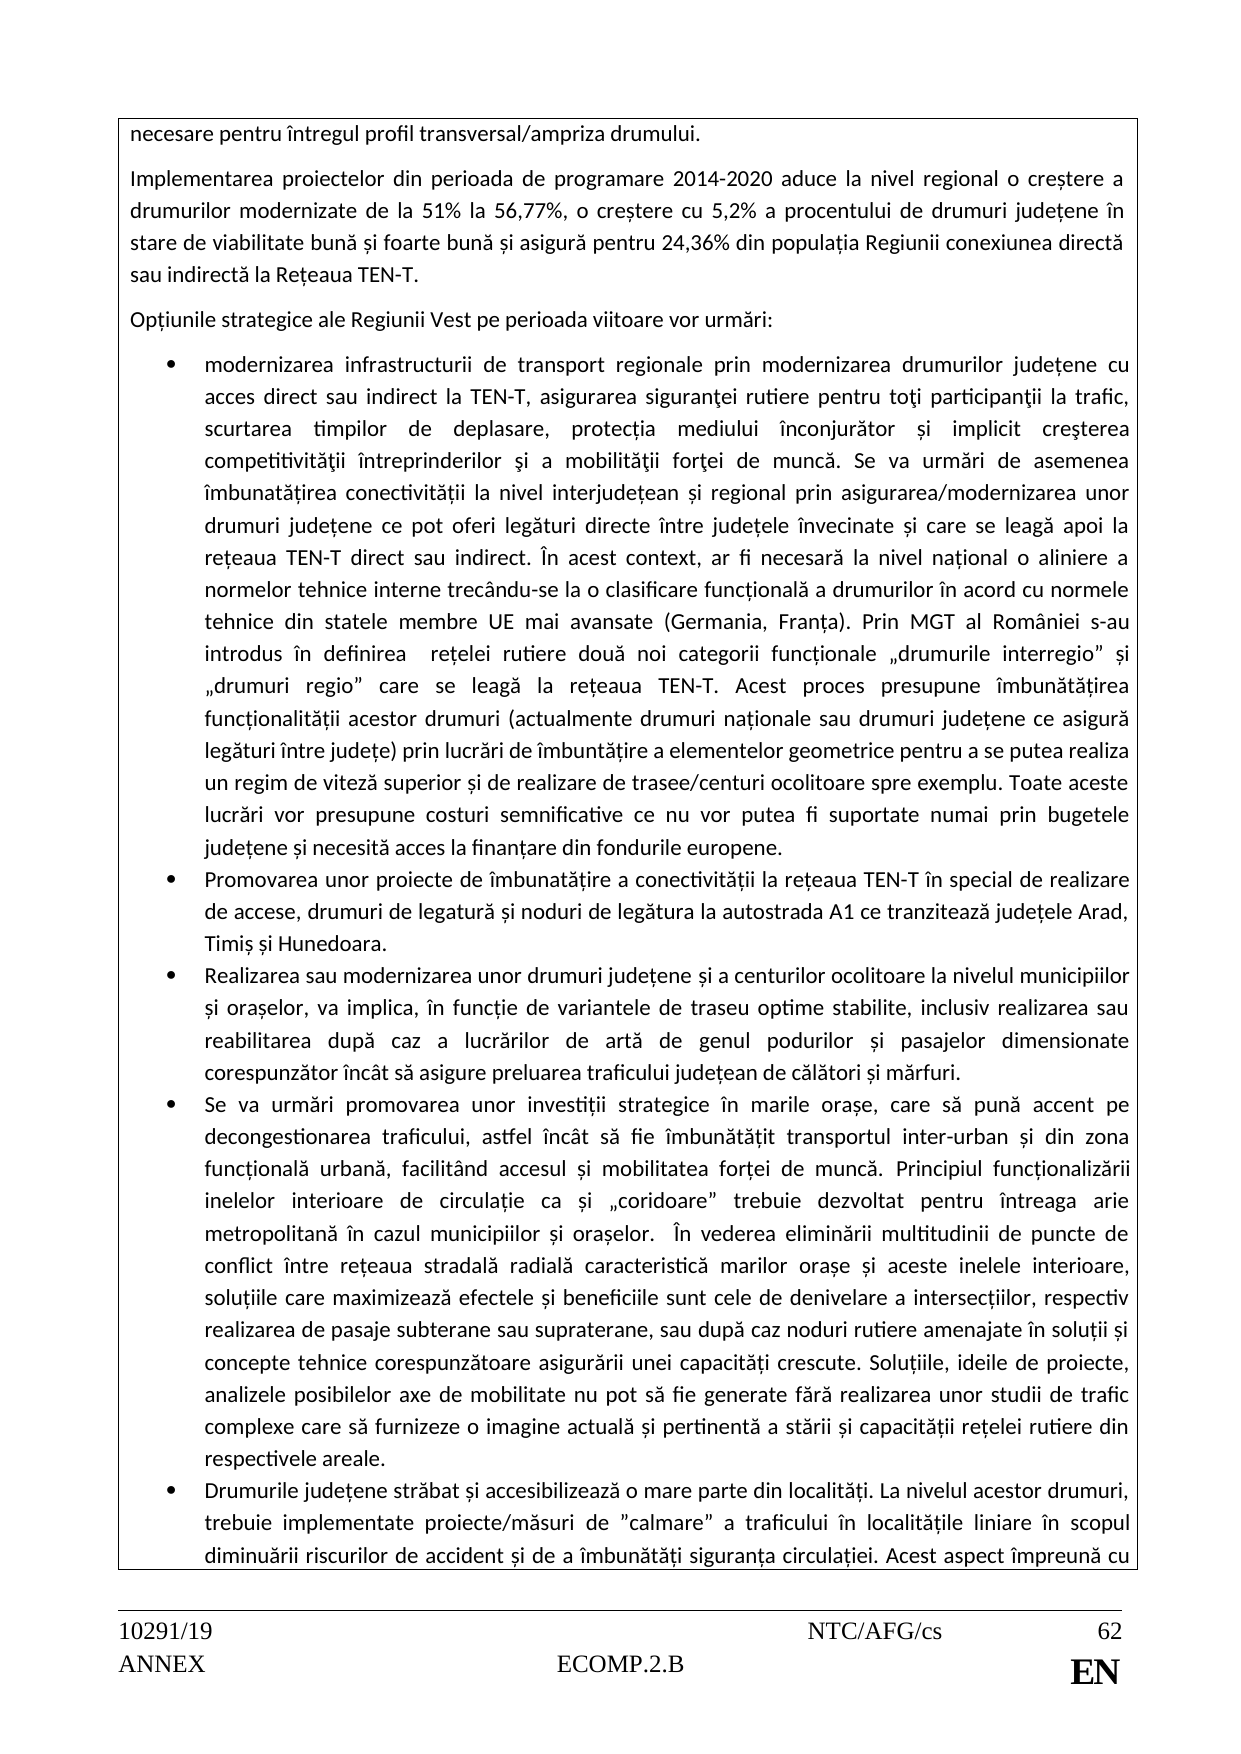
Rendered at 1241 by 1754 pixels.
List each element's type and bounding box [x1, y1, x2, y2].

table_header [119, 119, 1137, 1569]
